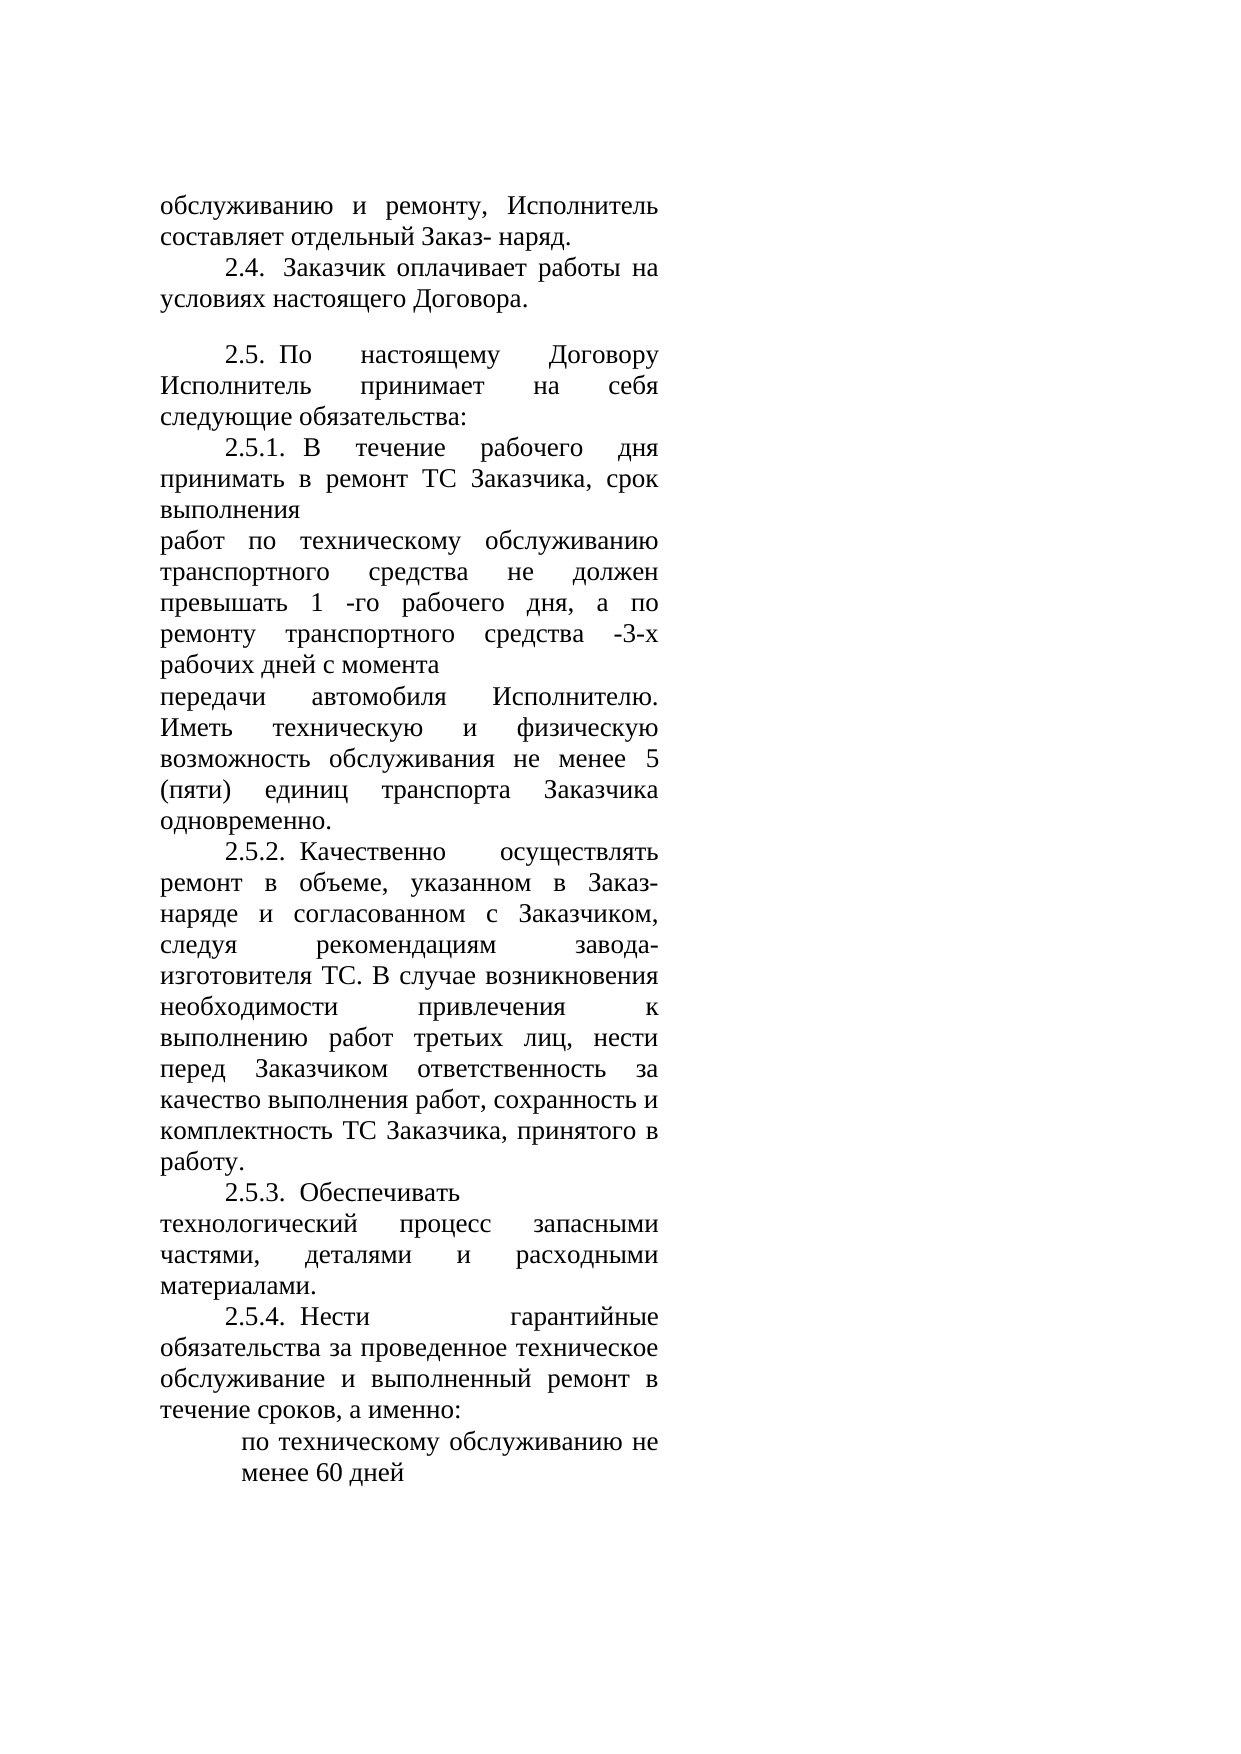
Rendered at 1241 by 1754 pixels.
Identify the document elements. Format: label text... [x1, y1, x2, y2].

list Нести гарантийные обязательства за проведенное техническое обслуживание и выполненный ремонт в течение сроков, а именно: [160, 1301, 659, 1425]
list По настоящему Договору Исполнитель принимает на себя следующие обязательства: [160, 339, 659, 432]
text работ по техническому обслуживанию транспортного средства не должен превышать 1 -го рабочего дня, а по ремонту транспортного средства -3-х рабочих дней с момента [160, 525, 659, 680]
list Обеспечивать технологический процесс запасными частями, деталями и расходными материалами. [160, 1177, 659, 1301]
text передачи автомобиля Исполнителю. Иметь техническую и физическую возможность обслуживания не менее 5 (пяти) единиц транспорта Заказчика одновременно. [160, 680, 659, 835]
text по техническому обслуживанию не менее 60 дней [241, 1425, 659, 1487]
list Заказчик оплачивает работы на условиях настоящего Договора. [160, 252, 659, 314]
list Качественно осуществлять ремонт в объеме, указанном в Заказ-наряде и согласованном с Заказчиком, следуя рекомендациям завода-изготовителя ТС. В случае возникновения необходимости привлечения к выполнению работ третьих лиц, нести перед Заказчиком ответственность за качество выполнения работ, сохранность и комплектность ТС Заказчика, принятого в работу. [160, 835, 659, 1177]
list В течение рабочего дня принимать в ремонт ТС Заказчика, срок выполнения [160, 432, 659, 525]
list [160, 189, 659, 252]
